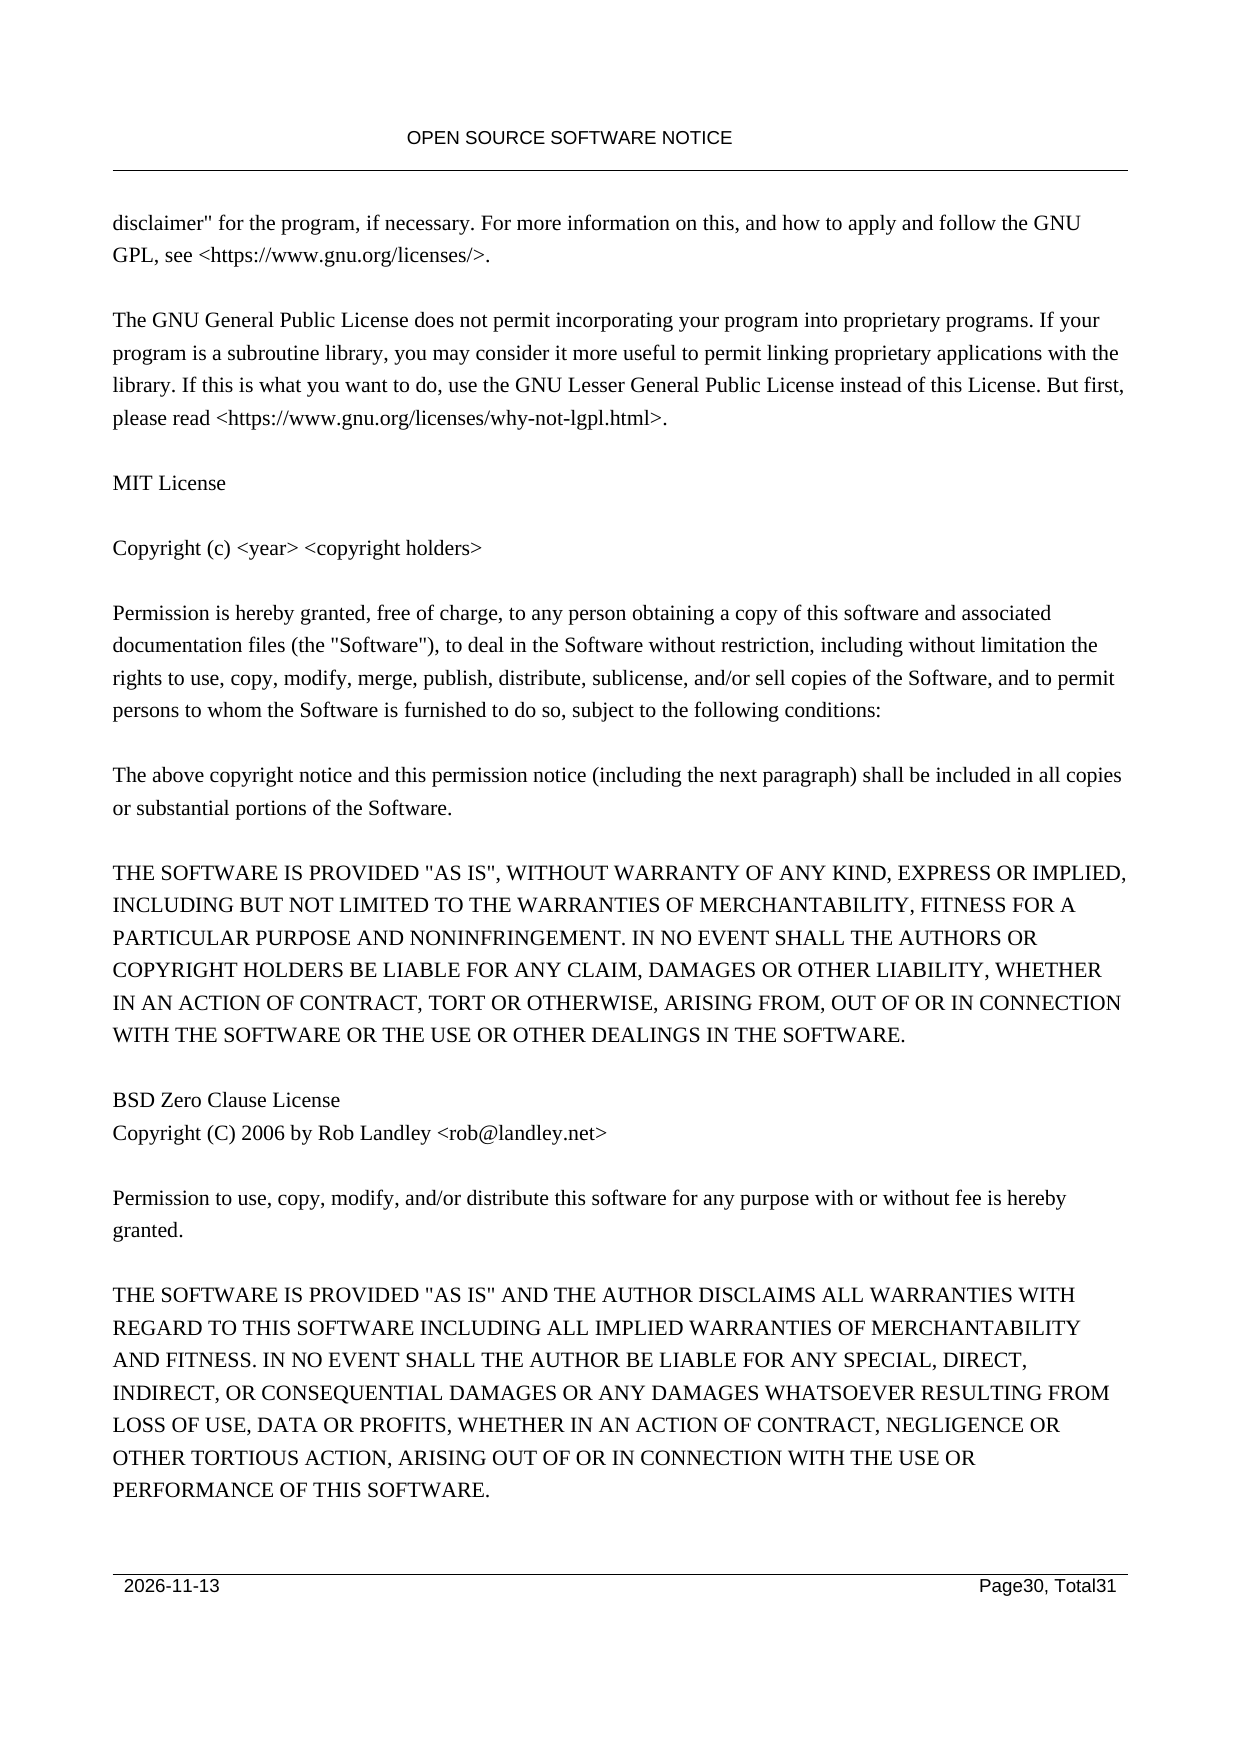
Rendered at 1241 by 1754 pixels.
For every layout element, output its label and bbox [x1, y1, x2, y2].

text [112, 206, 1128, 1539]
